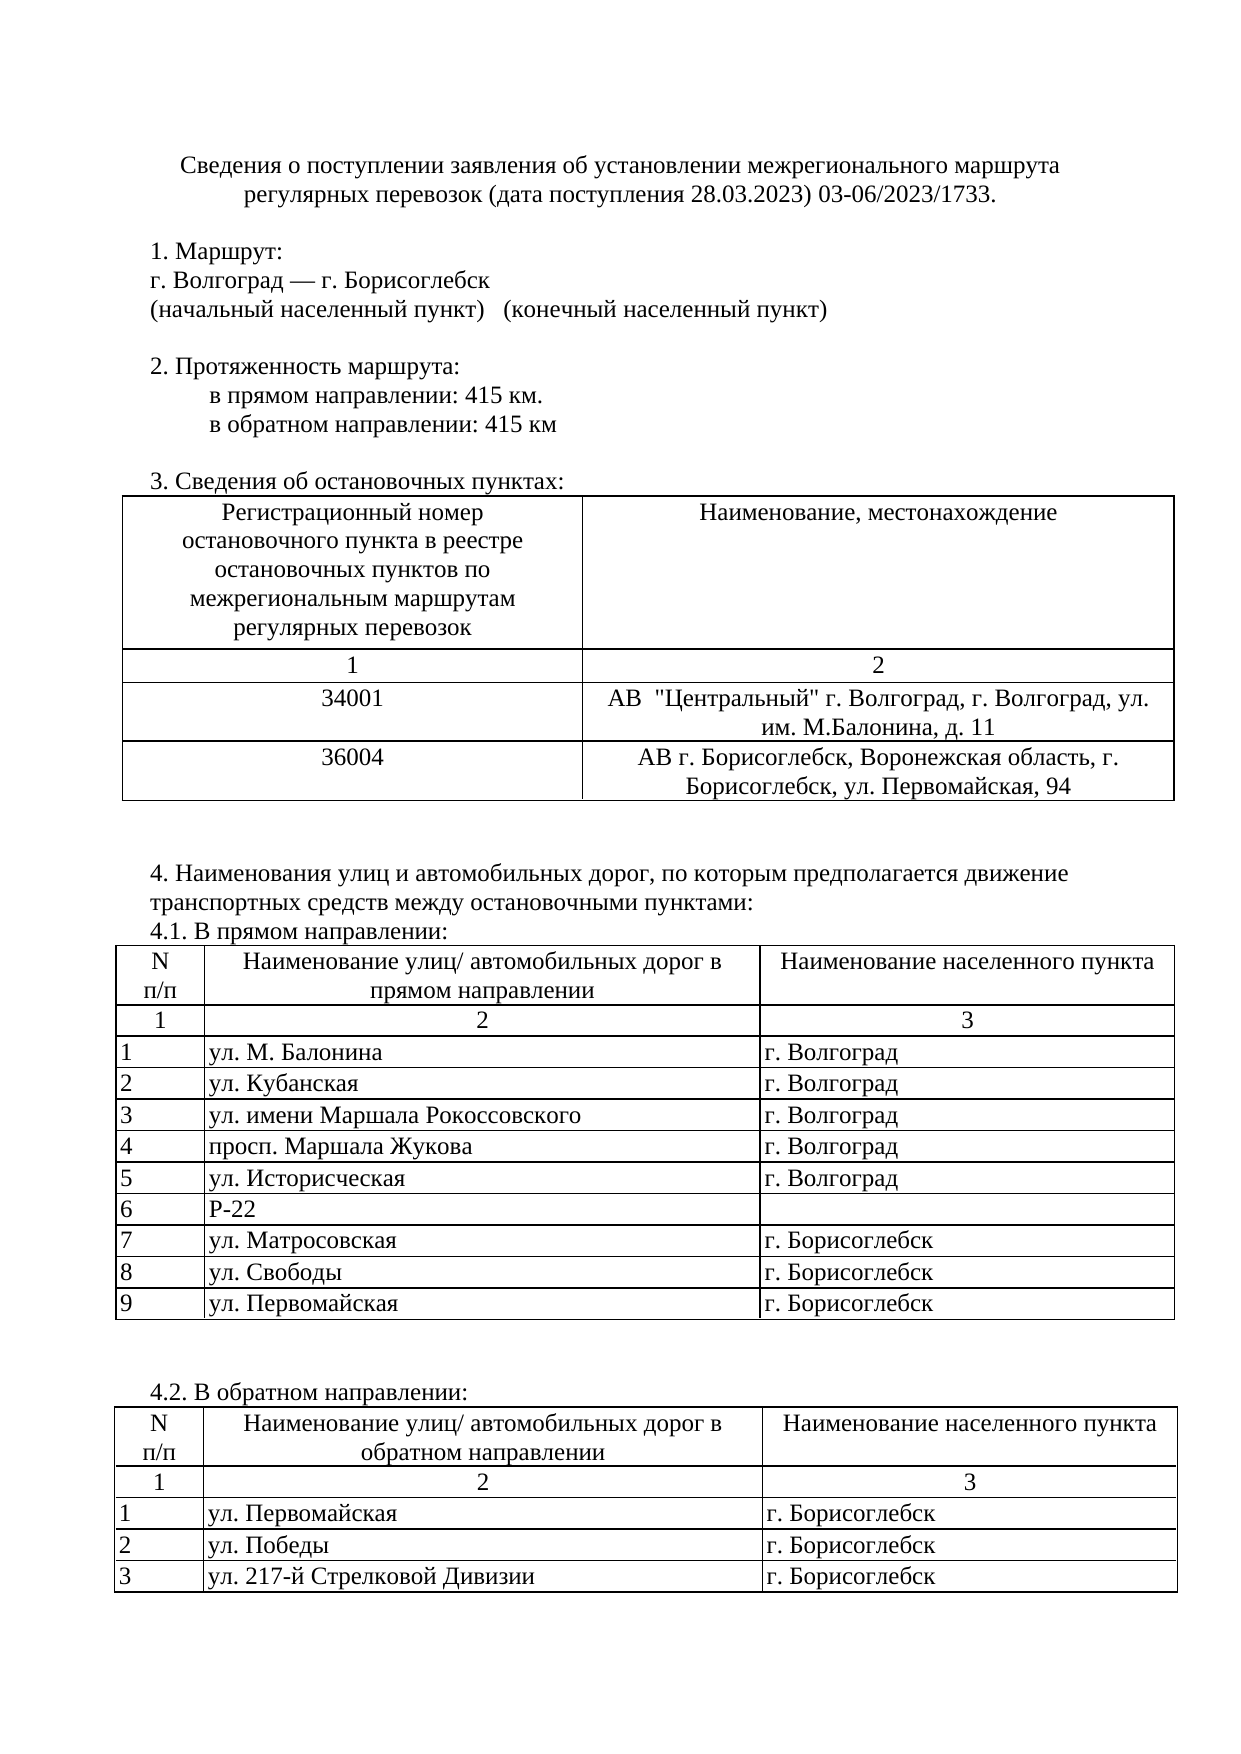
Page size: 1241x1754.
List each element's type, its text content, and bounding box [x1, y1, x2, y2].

table_cell 5 [117, 1163, 204, 1193]
table_cell г. Волгоград [761, 1163, 1174, 1193]
table_cell 4 [117, 1131, 204, 1161]
table_cell просп. Маршала Жукова [205, 1131, 759, 1161]
table_cell г. Борисоглебск [761, 1289, 1174, 1318]
table_header N п/п [115, 1408, 203, 1465]
table_cell АВ г. Борисоглебск, Воронежская область, г. Борисоглебск, ул. Первомайская, 94 [583, 742, 1173, 799]
table_cell ул. Первомайская [205, 1289, 759, 1318]
table_header Наименование улиц/ автомобильных дорог в прямом направлении [205, 946, 759, 1004]
table_cell 2 [205, 1006, 759, 1035]
table_cell ул. Матросовская [205, 1226, 759, 1256]
table_cell 3 [763, 1465, 1177, 1497]
table_cell 9 [117, 1289, 204, 1318]
table_cell ул. Первомайская [204, 1498, 762, 1528]
text Сведения о поступлении заявления об установлении межрегионального маршрута регулярных перевозок (дата поступления 28.03.2023) 03-06/2023/1733. [150, 150, 1090, 207]
table_cell г. Волгоград [761, 1131, 1174, 1161]
table_cell 3 [115, 1561, 203, 1591]
table_cell 1 [115, 1466, 203, 1497]
text 4. Наименования улиц и автомобильных дорог, по которым предполагается движение транспортных средств между остановочными пунктами: [150, 858, 1090, 916]
table_cell ул. имени Маршала Рокоссовского [205, 1100, 759, 1130]
table_cell 2 [117, 1068, 204, 1098]
table_header Наименование, местонахождение [583, 497, 1173, 648]
text в обратном направлении: 415 км [150, 409, 1090, 437]
table_header Регистрационный номер остановочного пункта в реестре остановочных пунктов по межрегиональным маршрутам регулярных перевозок [123, 497, 582, 648]
table_cell ул. Свободы [205, 1257, 759, 1287]
table_cell г. Борисоглебск [761, 1257, 1174, 1287]
table_cell ул. Историсческая [205, 1163, 759, 1193]
text 4.1. В прямом направлении: [150, 916, 1090, 945]
table_cell [761, 1194, 1174, 1224]
table_cell 3 [761, 1006, 1174, 1035]
table_cell г. Борисоглебск [763, 1560, 1177, 1591]
table_cell ул. Кубанская [205, 1068, 759, 1098]
table_cell г. Борисоглебск [763, 1528, 1177, 1560]
table_cell ул. М. Балонина [205, 1037, 759, 1067]
table_cell г. Волгоград [761, 1037, 1174, 1067]
table_cell 2 [115, 1529, 203, 1560]
text 1. Маршрут: [150, 236, 1090, 265]
table_cell г. Волгоград [761, 1068, 1174, 1098]
table_cell 1 [117, 1037, 204, 1067]
table_cell г. Борисоглебск [763, 1497, 1177, 1528]
table_header Наименование населенного пункта [761, 946, 1174, 1004]
table_cell 1 [123, 650, 582, 681]
table_header Наименование населенного пункта [763, 1408, 1177, 1465]
table_cell 8 [117, 1257, 204, 1287]
table_cell 2 [583, 650, 1173, 681]
text 4.2. В обратном направлении: [150, 1377, 1090, 1406]
text 3. Сведения об остановочных пунктах: [150, 466, 1090, 495]
table_header Наименование улиц/ автомобильных дорог в обратном направлении [204, 1408, 762, 1465]
table_cell 1 [115, 1498, 203, 1528]
table_cell 6 [117, 1194, 204, 1224]
table_cell 7 [117, 1226, 204, 1256]
table_cell г. Волгоград [761, 1100, 1174, 1130]
table_cell ул. Победы [204, 1530, 762, 1560]
table_cell АВ "Центральный" г. Волгоград, г. Волгоград, ул. им. М.Балонина, д. 11 [583, 683, 1173, 740]
table_cell 3 [117, 1100, 204, 1130]
table_cell 1 [117, 1006, 204, 1035]
text в прямом направлении: 415 км. [150, 380, 1090, 409]
table_cell 34001 [123, 683, 582, 740]
table_cell 36004 [123, 742, 582, 799]
text 2. Протяженность маршрута: [150, 351, 1090, 380]
table_cell 2 [204, 1467, 762, 1497]
table_cell ул. 217-й Стрелковой Дивизии [204, 1561, 762, 1591]
table_cell г. Борисоглебск [761, 1226, 1174, 1256]
table_cell Р-22 [205, 1194, 759, 1224]
text (начальный населенный пункт) (конечный населенный пункт) [150, 294, 1090, 322]
text г. Волгоград — г. Борисоглебск [150, 265, 1090, 294]
table_header N п/п [117, 946, 204, 1004]
